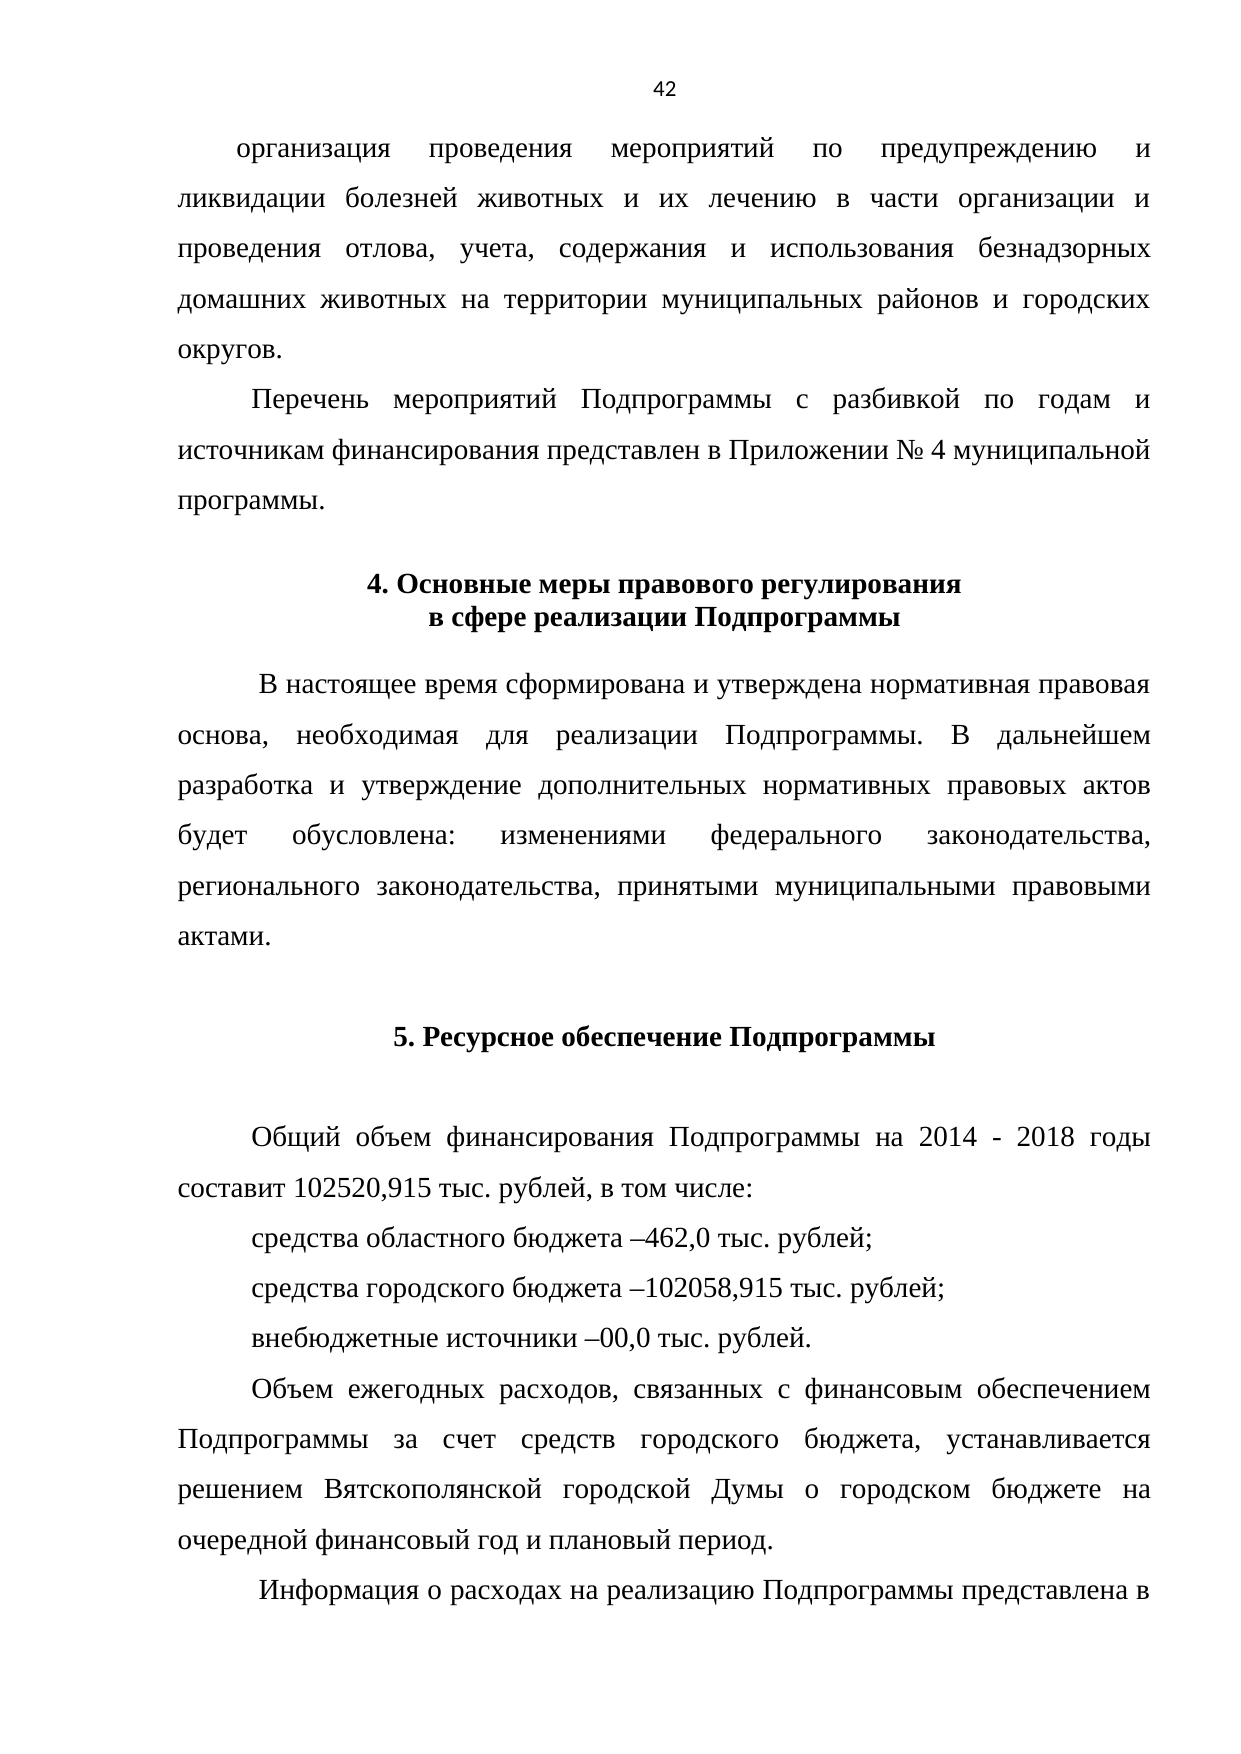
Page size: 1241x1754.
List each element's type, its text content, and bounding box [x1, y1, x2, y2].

text организация проведения мероприятий по предупреждению и ликвидации болезней животных и их лечению в части организации и проведения отлова, учета, содержания и использования безнадзорных домашних животных на территории муниципальных районов и городских округов. [177, 130, 1152, 365]
text средства городского бюджета –102058,915 тыс. рублей; [177, 1270, 1152, 1304]
text внебюджетные источники –00,0 тыс. рублей. [177, 1321, 1152, 1354]
text 5. Ресурсное обеспечение Подпрограммы [177, 1019, 1152, 1052]
text В настоящее время сформирована и утверждена нормативная правовая основа, необходимая для реализации Подпрограммы. В дальнейшем разработка и утверждение дополнительных нормативных правовых актов будет обусловлена: изменениями федерального законодательства, регионального законодательства, принятыми муниципальными правовыми актами. [177, 667, 1152, 952]
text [177, 1572, 1152, 1606]
text 4. Основные меры правового регулирования [177, 566, 1152, 599]
text в сфере реализации Подпрограммы [177, 599, 1152, 633]
text Объем ежегодных расходов, связанных с финансовым обеспечением Подпрограммы за счет средств городского бюджета, устанавливается решением Вятскополянской городской Думы о городском бюджете на очередной финансовый год и плановый период. [177, 1371, 1152, 1555]
text Перечень мероприятий Подпрограммы с разбивкой по годам и источникам финансирования представлен в Приложении № 4 муниципальной программы. [177, 381, 1152, 516]
text средства областного бюджета –462,0 тыс. рублей; [177, 1220, 1152, 1253]
text Общий объем финансирования Подпрограммы на 2014 - 2018 годы составит 102520,915 тыс. рублей, в том числе: [177, 1119, 1152, 1203]
